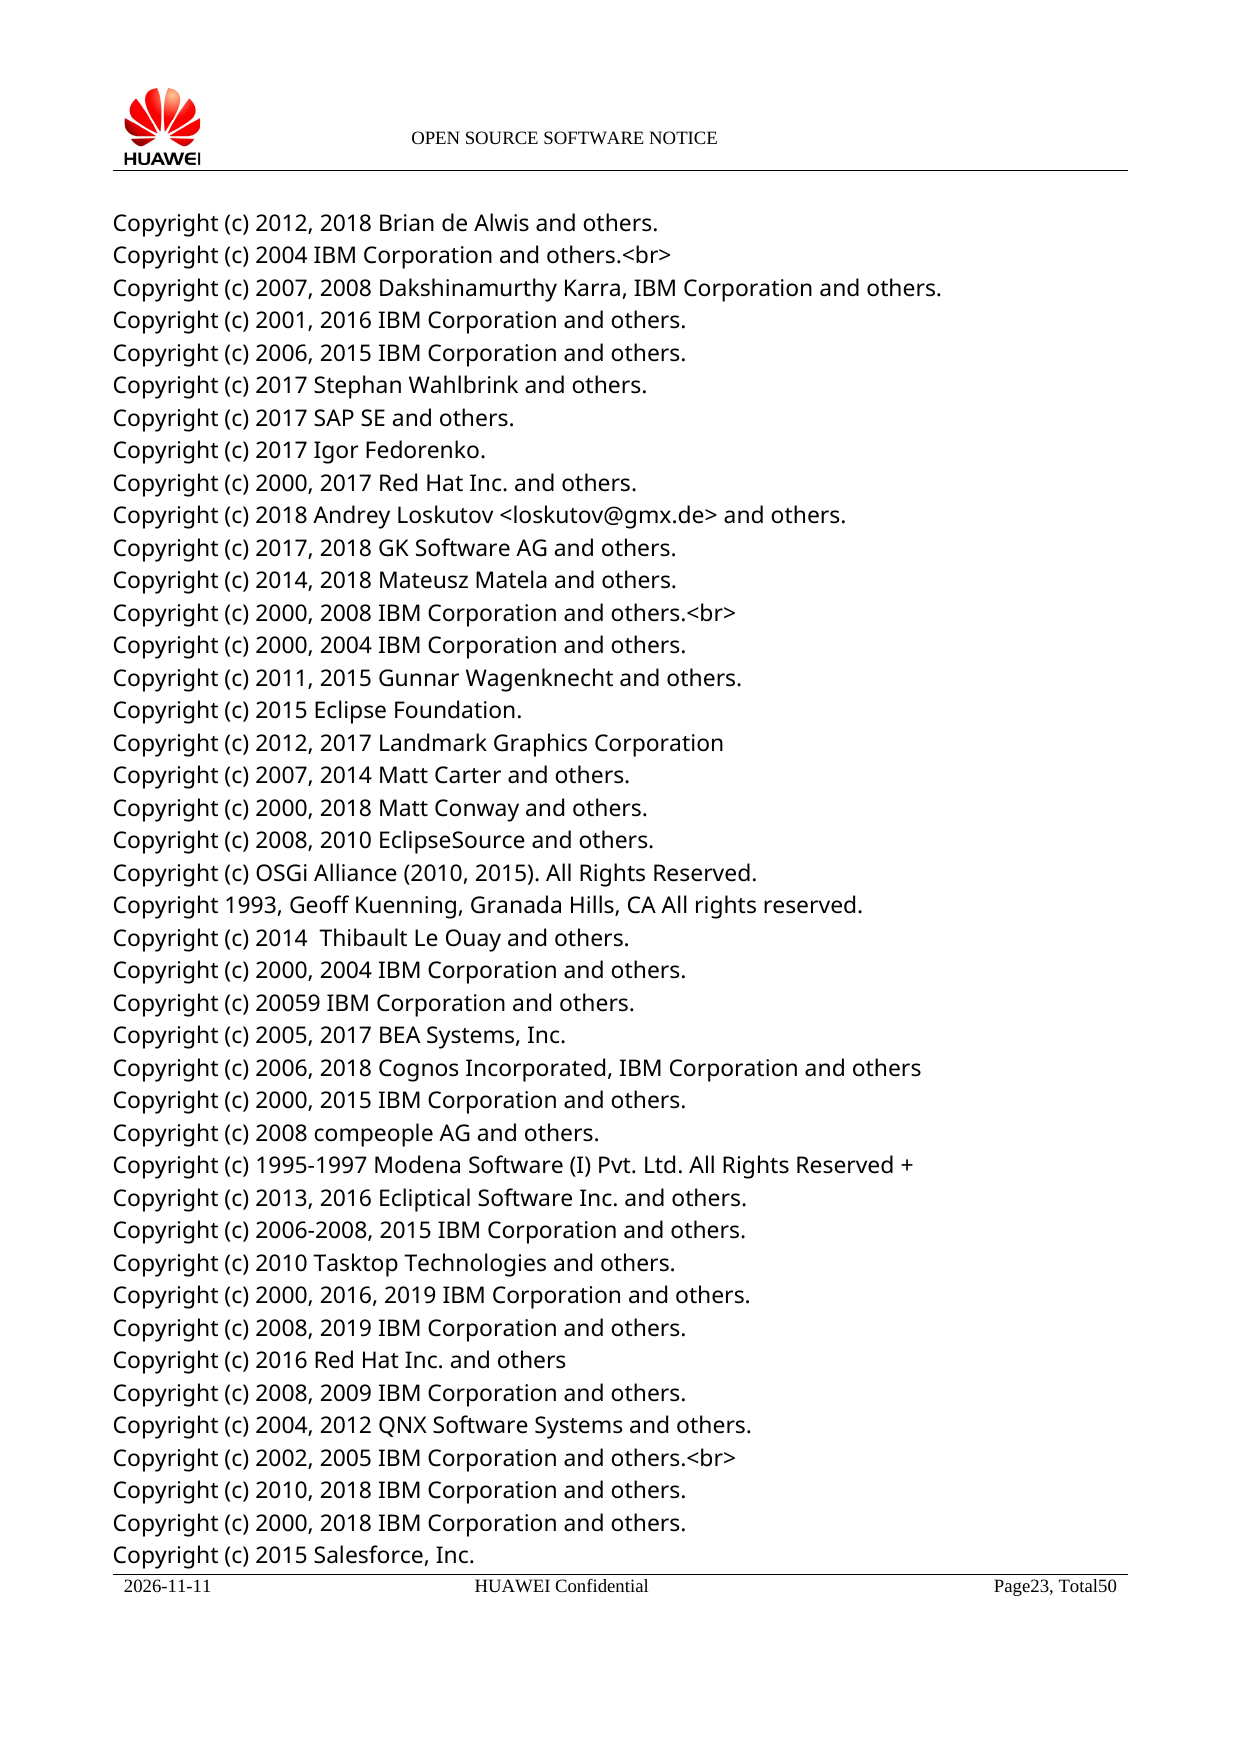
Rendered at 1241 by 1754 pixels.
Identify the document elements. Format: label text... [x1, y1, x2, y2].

picture [124, 88, 201, 165]
